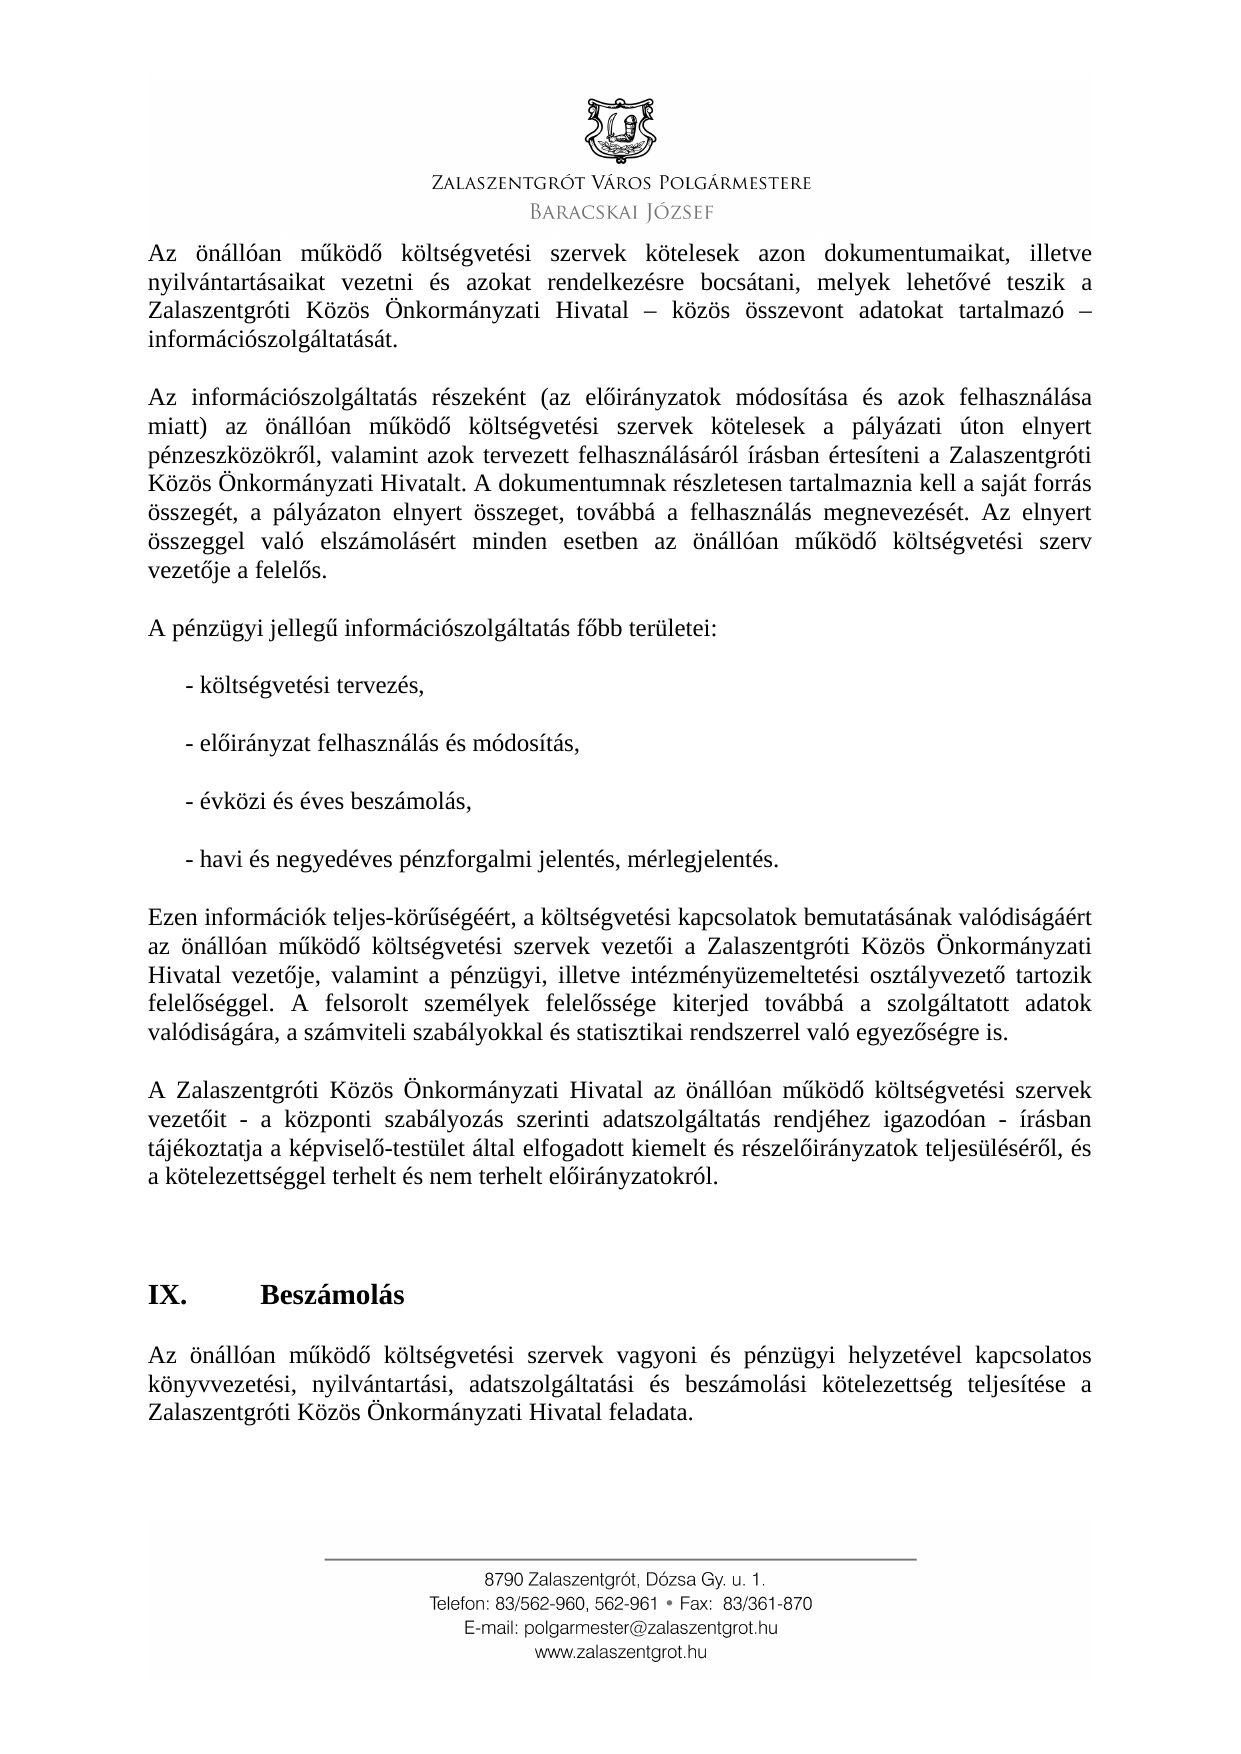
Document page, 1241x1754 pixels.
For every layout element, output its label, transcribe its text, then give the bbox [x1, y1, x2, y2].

text - költségvetési tervezés, [185, 671, 1093, 699]
picture [147, 73, 1094, 239]
text - előirányzat felhasználás és módosítás, [185, 728, 1093, 757]
text A Zalaszentgróti Közös Önkormányzati Hivatal az önállóan működő költségvetési szervek vezetőit - a központi szabályozás szerinti adatszolgáltatás rendjéhez igazodóan - írásban tájékoztatja a képviselő-testület által elfogadott kiemelt és részelőirányzatok teljesüléséről, és a kötelezettséggel terhelt és nem terhelt előirányzatokról. [148, 1075, 1093, 1190]
text - havi és negyedéves pénzforgalmi jelentés, mérlegjelentés. [185, 844, 1093, 873]
text Az önállóan működő költségvetési szervek kötelesek azon dokumentumaikat, illetve nyilvántartásaikat vezetni és azokat rendelkezésre bocsátani, melyek lehetővé teszik a Zalaszentgróti Közös Önkormányzati Hivatal – közös összevont adatokat tartalmazó – információszolgáltatását. [148, 239, 1093, 353]
picture [147, 1515, 1094, 1681]
list Beszámolás [148, 1277, 1093, 1311]
text A pénzügyi jellegű információszolgáltatás főbb területei: [148, 613, 1093, 641]
text Ezen információk teljes-körűségéért, a költségvetési kapcsolatok bemutatásának valódiságáért az önállóan működő költségvetési szervek vezetői a Zalaszentgróti Közös Önkormányzati Hivatal vezetője, valamint a pénzügyi, illetve intézményüzemeltetési osztályvezető tartozik felelőséggel. A felsorolt személyek felelőssége kiterjed továbbá a szolgáltatott adatok valódiságára, a számviteli szabályokkal és statisztikai rendszerrel való egyezőségre is. [148, 902, 1093, 1046]
text - évközi és éves beszámolás, [185, 786, 1093, 815]
text Az információszolgáltatás részeként (az előirányzatok módosítása és azok felhasználása miatt) az önállóan működő költségvetési szervek kötelesek a pályázati úton elnyert pénzeszközökről, valamint azok tervezett felhasználásáról írásban értesíteni a Zalaszentgróti Közös Önkormányzati Hivatalt. A dokumentumnak részletesen tartalmaznia kell a saját forrás összegét, a pályázaton elnyert összeget, továbbá a felhasználás megnevezését. Az elnyert összeggel való elszámolásért minden esetben az önállóan működő költségvetési szerv vezetője a felelős. [148, 382, 1093, 583]
text Az önállóan működő költségvetési szervek vagyoni és pénzügyi helyzetével kapcsolatos könyvvezetési, nyilvántartási, adatszolgáltatási és beszámolási kötelezettség teljesítése a Zalaszentgróti Közös Önkormányzati Hivatal feladata. [148, 1340, 1093, 1426]
